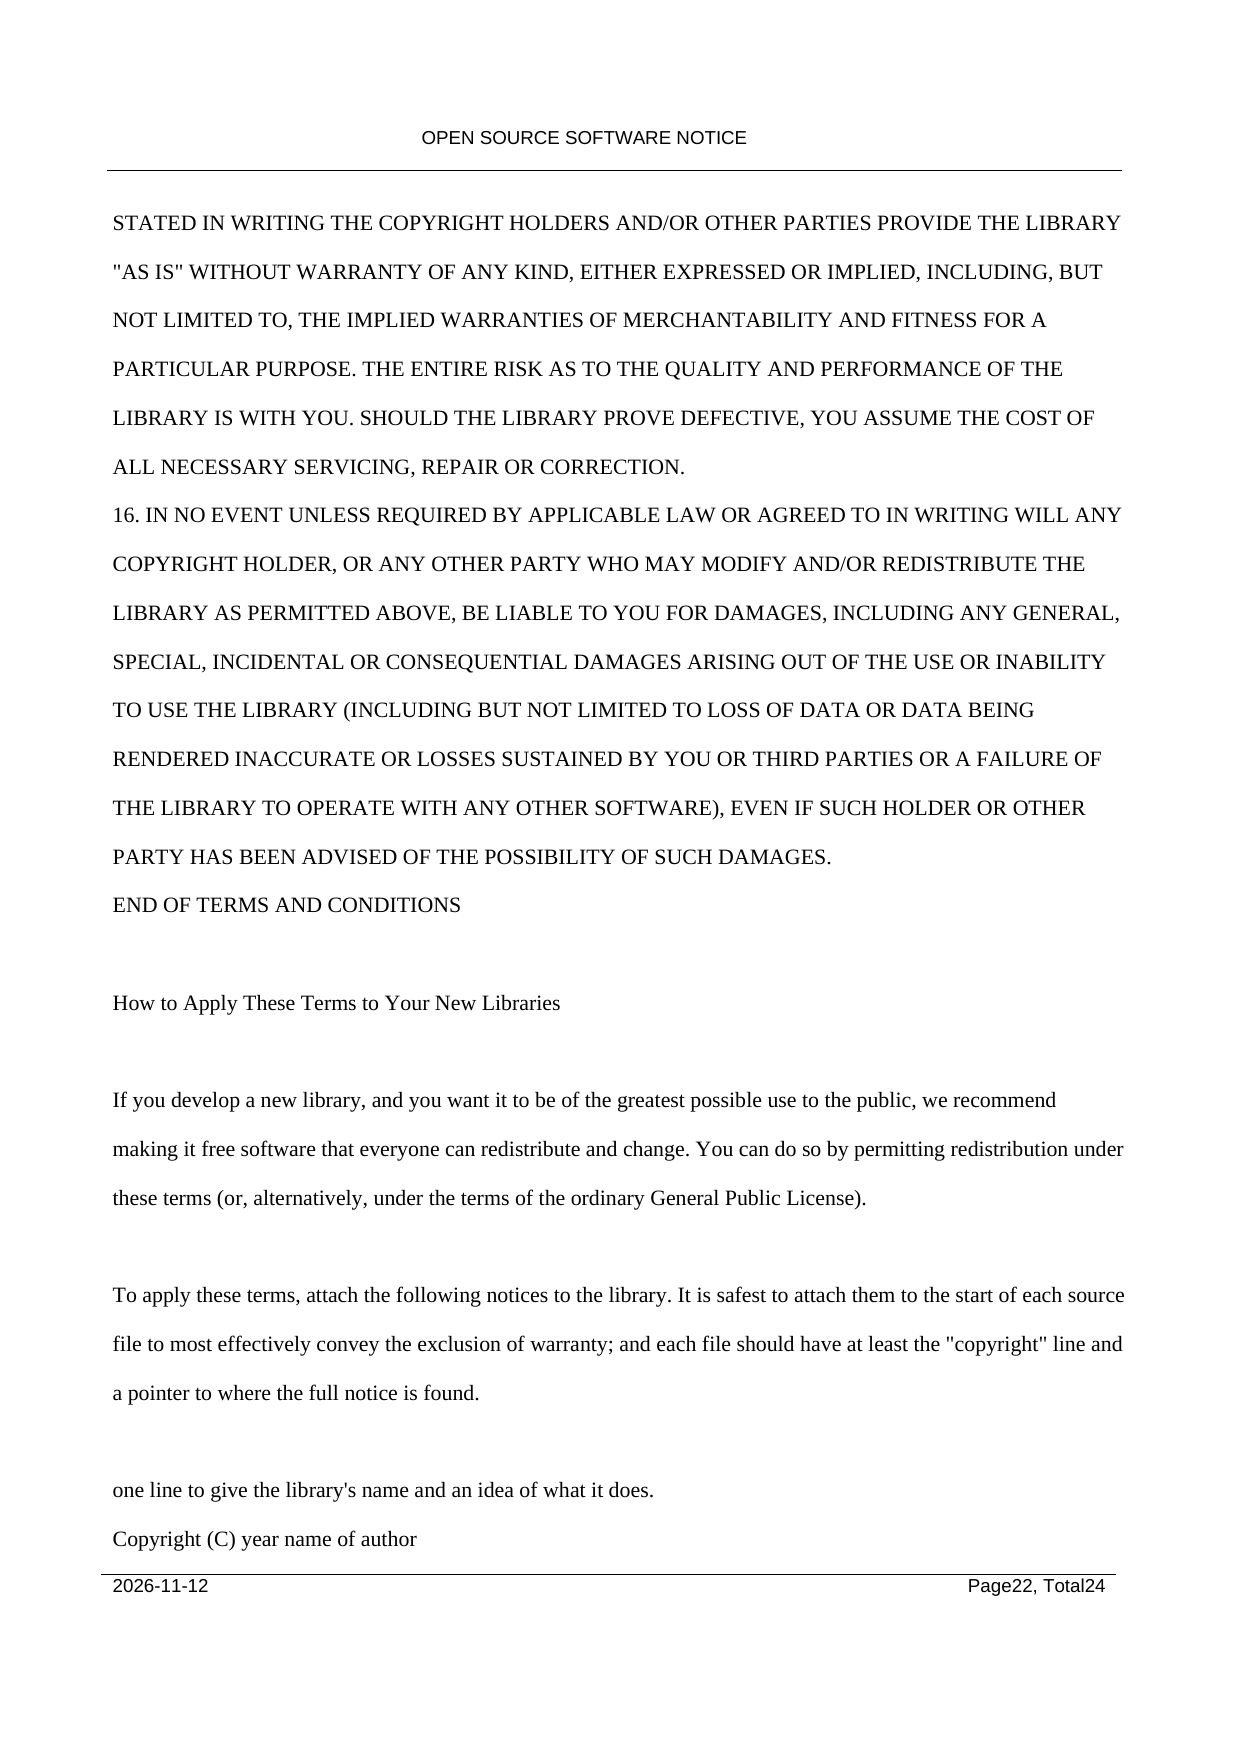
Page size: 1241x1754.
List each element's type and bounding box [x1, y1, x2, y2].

text [112, 206, 1128, 1555]
